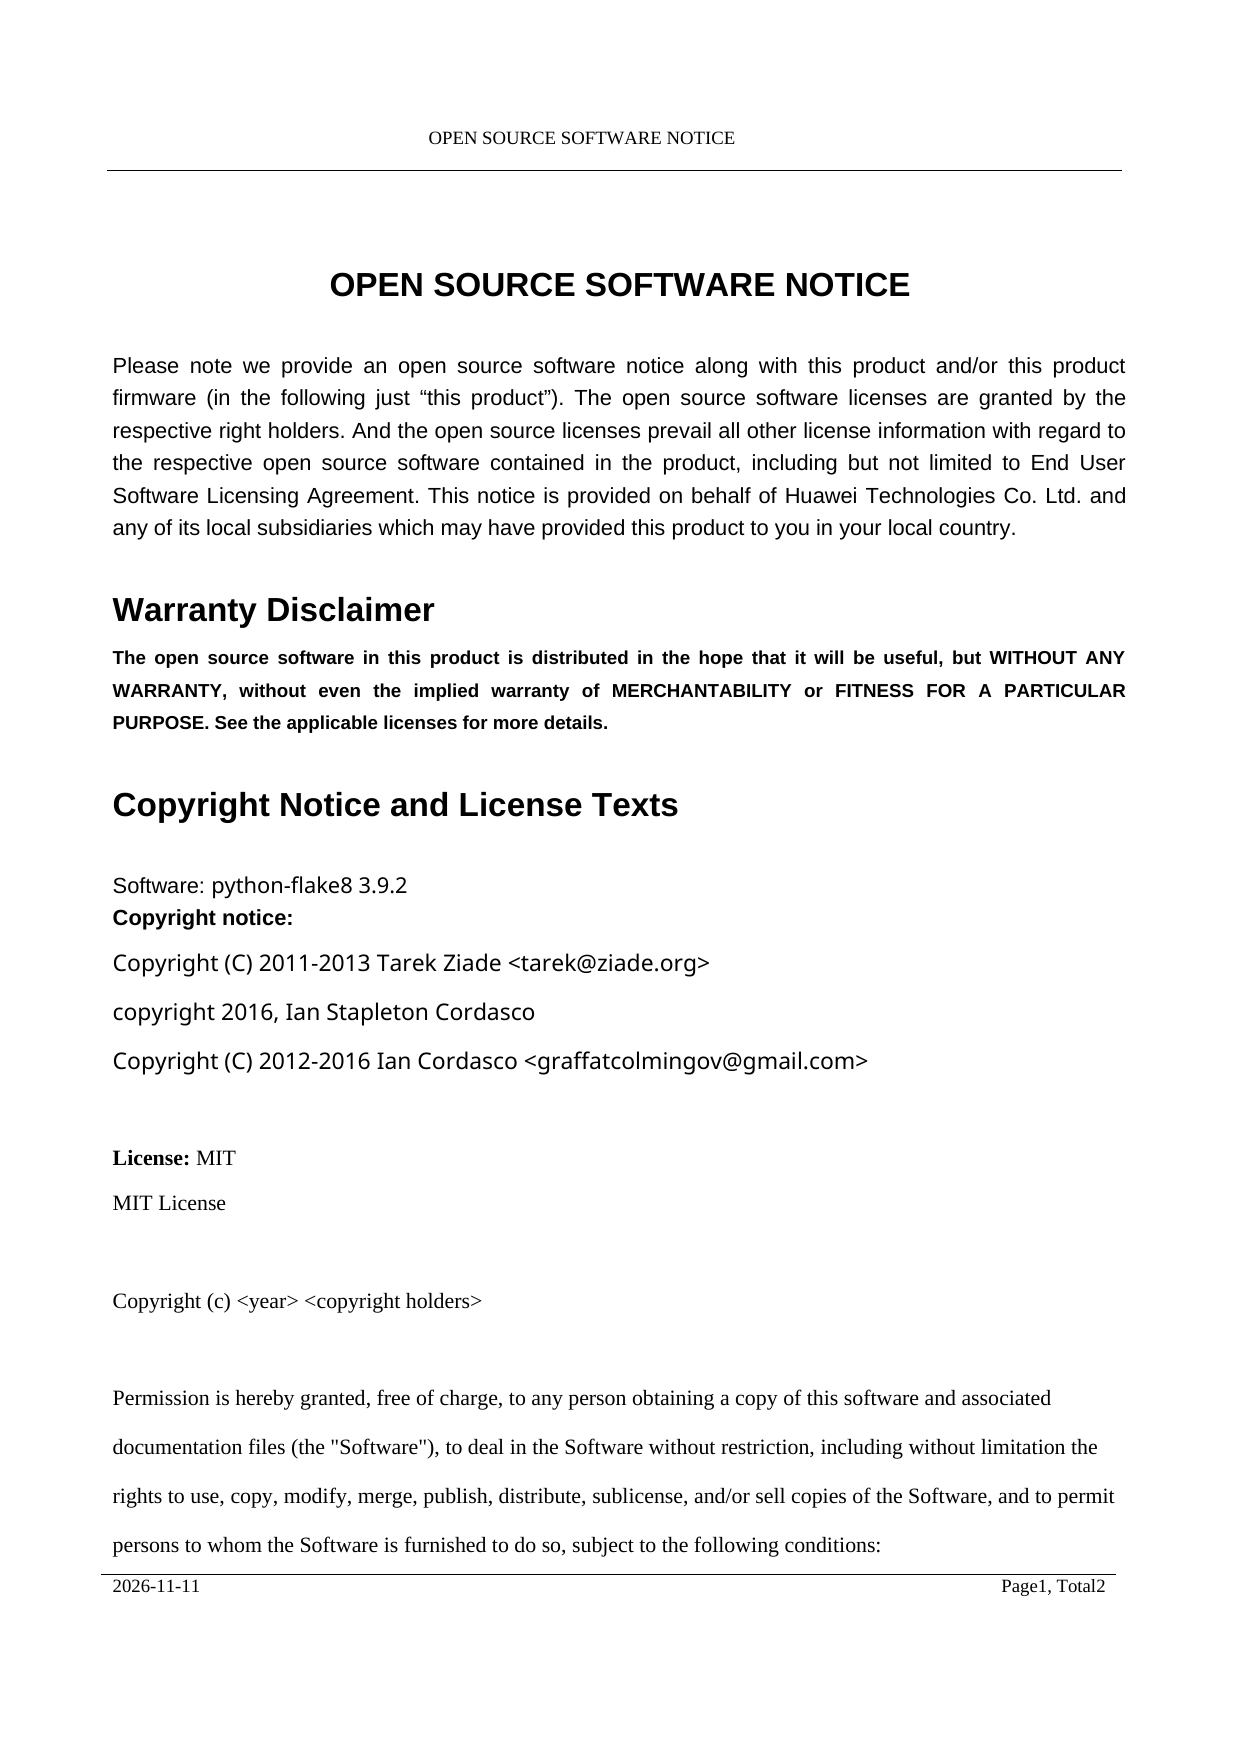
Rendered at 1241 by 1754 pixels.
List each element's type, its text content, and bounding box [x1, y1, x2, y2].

text Please note we provide an open source software notice along with this product and/or this product firmware (in the following just “this product”). The open source software licenses are granted by the respective right holders. And the open source licenses prevail all other license information with regard to the respective open source software contained in the product, including but not limited to End User Software Licensing Agreement. This notice is provided on behalf of Huawei Technologies Co. Ltd. and any of its local subsidiaries which may have provided this product to you in your local country. [112, 349, 1128, 544]
text Copyright notice: [112, 901, 1128, 934]
text Copyright Notice and License Texts [112, 771, 1128, 836]
text OPEN SOURCE SOFTWARE NOTICE [112, 251, 1128, 316]
text License: MIT [112, 1142, 1128, 1174]
text Software: python-flake8 3.9.2 [112, 869, 1128, 901]
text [112, 1187, 1128, 1560]
text The open source software in this product is distributed in the hope that it will be useful, but WITHOUT ANY WARRANTY, without even the implied warranty of MERCHANTABILITY or FITNESS FOR A PARTICULAR PURPOSE. See the applicable licenses for more details. [112, 641, 1128, 739]
text Warranty Disclaimer [112, 576, 1128, 641]
text Copyright (C) 2011-2013 Tarek Ziade <tarek@ziade.org> copyright 2016, Ian Stapleton Cordasco Copyright (C) 2012-2016 Ian Cordasco <graffatcolmingov@gmail.com> [112, 947, 1128, 1125]
